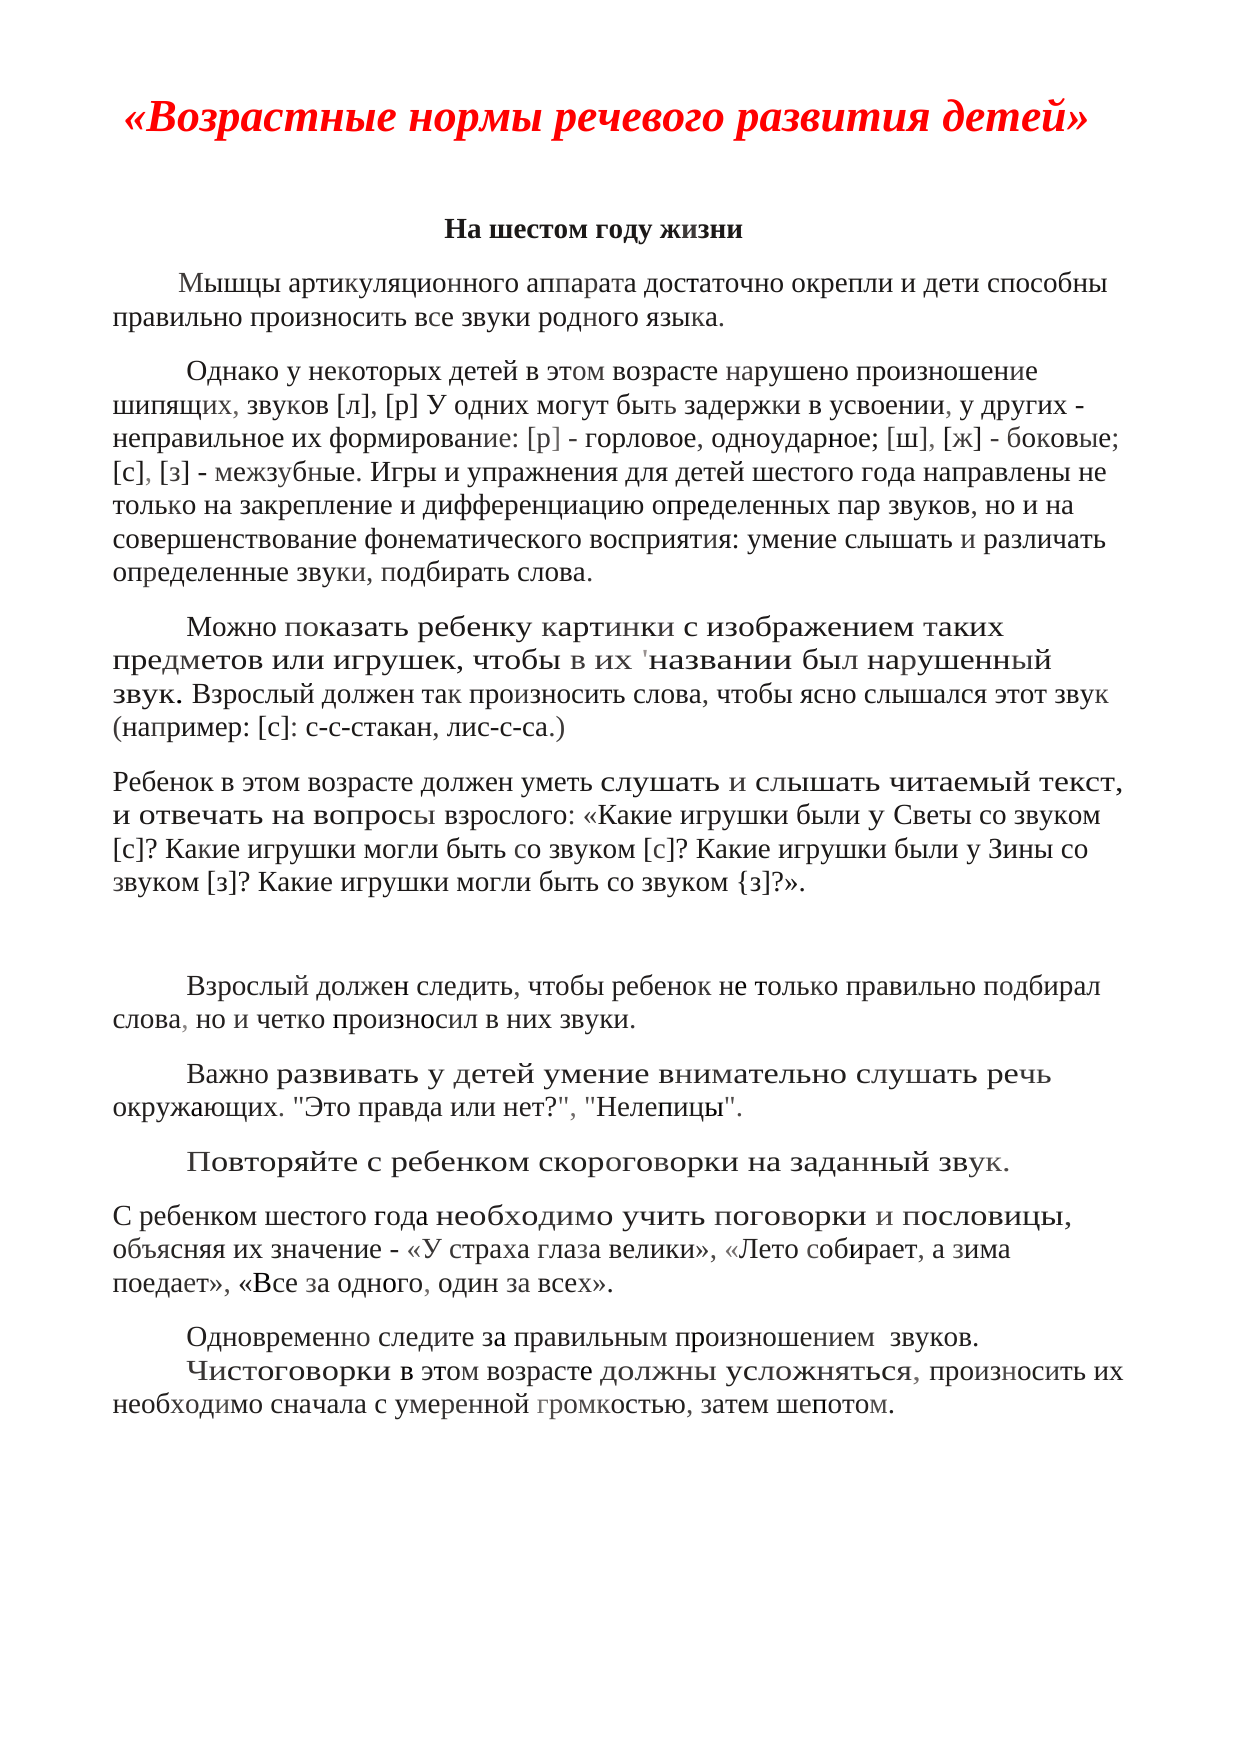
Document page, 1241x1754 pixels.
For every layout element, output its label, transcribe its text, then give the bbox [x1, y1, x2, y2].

text На шестом году жизни [123, 211, 1128, 244]
text Ребенок в этом возрасте должен уметь слушать и слышать читаемый текст, и отвечать на вопросы взрослого: «Какие игрушки были у Светы со звуком [с]? Какие игрушки могли быть со звуком [с]? Какие игрушки были у Зины со звуком [з]? Какие игрушки могли быть со звуком {з]?». [112, 764, 1128, 898]
text Важно развивать у детей умение внимательно слушать речь окружающих. "Это правда или нет?", "Нелепицы". [112, 1056, 1128, 1123]
text Повторяйте с ребенком скороговорки на заданный звук. [112, 1144, 1128, 1177]
text С ребенком шестого года необходимо учить поговорки и пословицы, объясняя их значение - «У страха глаза велики», «Лето собирает, а зима поедает», «Все за одного, один за всех». [112, 1198, 1128, 1299]
text Можно показать ребенку картинки с изображением таких предметов или игрушек, чтобы в их 'названии был нарушенный звук. Взрослый должен так произносить слова, чтобы ясно слышался этот звук (например: [с]: с-с-стакан, лис-с-са.) [112, 609, 1128, 743]
text Мышцы артикуляционного аппарата достаточно окрепли и дети способны правильно произносить все звуки родного языка. [112, 265, 1128, 332]
text Взрослый должен следить, чтобы ребенок не только правильно подбирал слова, но и четко произносил в них звуки. [112, 968, 1128, 1035]
text Одновременно следите за правильным произношением звуков. Чистоговорки в этом возрасте должны усложняться, произносить их необходимо сначала с умеренной громкостью, затем шепотом. [112, 1319, 1128, 1420]
text «Возрастные нормы речевого развития детей» [123, 89, 1128, 141]
text Однако у некоторых детей в этом возрасте нарушено произношение шипящих, звуков [л], [р] У одних могут быть задержки в усвоении, у других - неправильное их формирование: [р] - горловое, одноударное; [ш], [ж] - боковые; [с], [з] - межзубные. Игры и упражнения для детей шестого года направлены не только на закрепление и дифференциацию определенных пар звуков, но и на совершенствование фонематического восприятия: умение слышать и различать определенные звуки, подбирать слова. [112, 353, 1128, 588]
